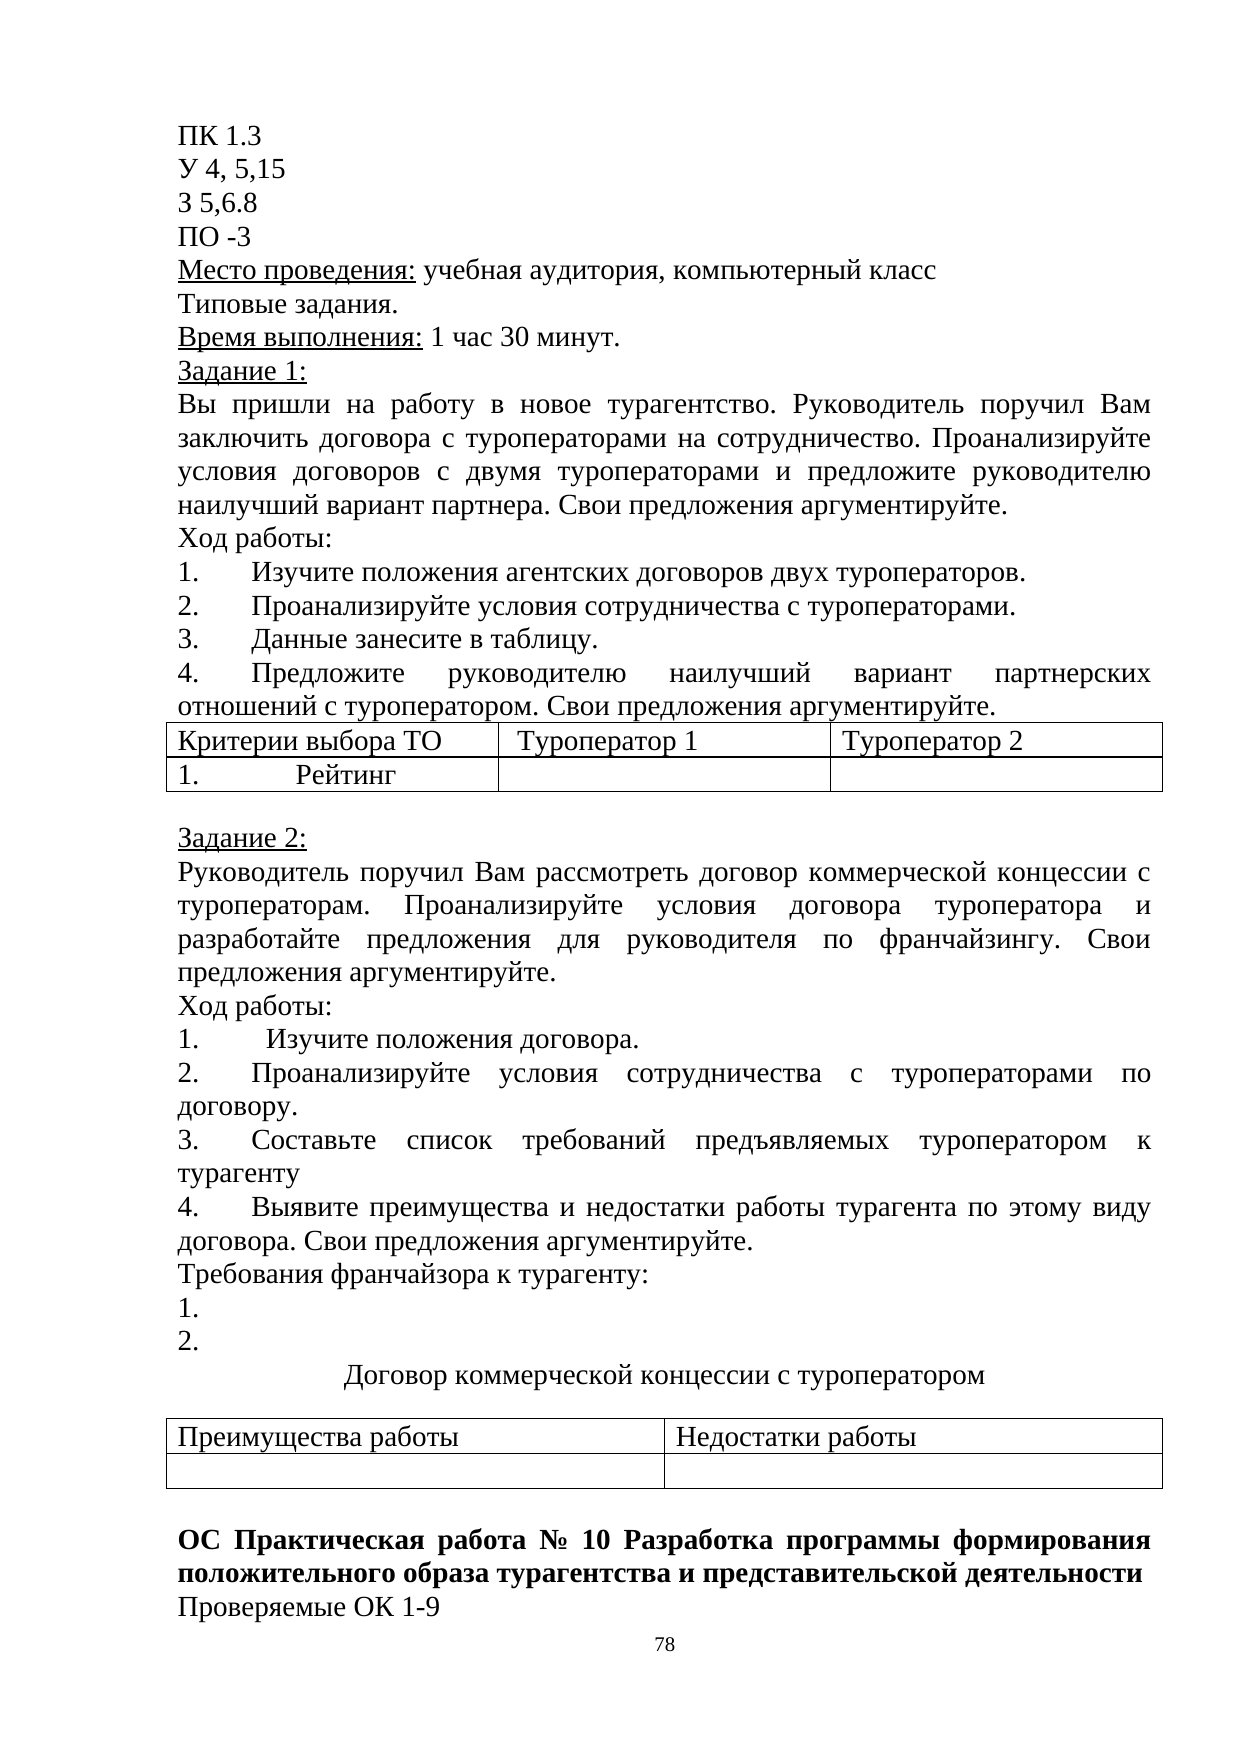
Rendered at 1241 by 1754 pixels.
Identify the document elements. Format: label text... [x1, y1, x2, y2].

text ПО -3 [177, 219, 1152, 252]
text ОС Практическая работа № 10 Разработка программы формирования положительного образа турагентства и представительской деятельности [177, 1522, 1152, 1589]
text 1. [177, 1290, 1152, 1323]
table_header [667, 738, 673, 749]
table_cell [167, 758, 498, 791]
text 3. Составьте список требований предъявляемых туроператором к турагенту [177, 1122, 1152, 1189]
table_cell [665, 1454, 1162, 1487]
text 1. Изучите положения агентских договоров двух туроператоров. [177, 554, 1152, 588]
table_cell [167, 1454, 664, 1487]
text Проверяемые ОК 1-9 [177, 1589, 1152, 1623]
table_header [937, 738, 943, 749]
text Задание 2: [177, 820, 1152, 854]
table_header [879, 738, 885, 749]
text 2. [177, 1323, 1152, 1357]
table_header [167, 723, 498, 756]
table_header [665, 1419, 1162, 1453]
text 4. Предложите руководителю наилучший вариант партнерских отношений с туроператором. Свои предложения аргументируйте. [177, 655, 1152, 722]
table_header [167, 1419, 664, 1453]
text Время выполнения: 1 час 30 минут. [177, 319, 1152, 353]
text Руководитель поручил Вам рассмотреть договор коммерческой концессии с туроператорам. Проанализируйте условия договора туроператора и разработайте предложения для руководителя по франчайзингу. Свои предложения аргументируйте. [177, 854, 1152, 988]
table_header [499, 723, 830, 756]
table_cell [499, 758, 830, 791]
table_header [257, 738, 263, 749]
text Требования франчайзора к турагенту: [177, 1256, 1152, 1290]
text 3. Данные занесите в таблицу. [177, 621, 1152, 655]
text Договор коммерческой концессии с туроператором [177, 1357, 1152, 1390]
text 2. Проанализируйте условия сотрудничества с туроператорами. [177, 588, 1152, 621]
text Место проведения: учебная аудитория, компьютерный класс [177, 252, 1152, 286]
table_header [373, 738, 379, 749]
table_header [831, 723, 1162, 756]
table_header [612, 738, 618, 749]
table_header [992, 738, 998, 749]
text З 5,6.8 [177, 185, 1152, 219]
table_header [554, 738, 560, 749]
text Ход работы: [177, 521, 1152, 554]
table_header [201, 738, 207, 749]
text Типовые задания. [177, 286, 1152, 319]
text ПК 1.3 [177, 118, 1152, 152]
text 1. Изучите положения договора. [177, 1021, 1152, 1055]
text Вы пришли на работу в новое турагентство. Руководитель поручил Вам заключить договора с туроператорами на сотрудничество. Проанализируйте условия договоров с двумя туроператорами и предложите руководителю наилучший вариант партнера. Свои предложения аргументируйте. [177, 386, 1152, 521]
text У 4, 5,15 [177, 152, 1152, 185]
text 2. Проанализируйте условия сотрудничества с туроператорами по договору. [177, 1055, 1152, 1122]
text Ход работы: [177, 988, 1152, 1021]
text 4. Выявите преимущества и недостатки работы турагента по этому виду договора. Свои предложения аргументируйте. [177, 1189, 1152, 1256]
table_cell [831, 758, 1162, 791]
text Задание 1: [177, 353, 1152, 386]
